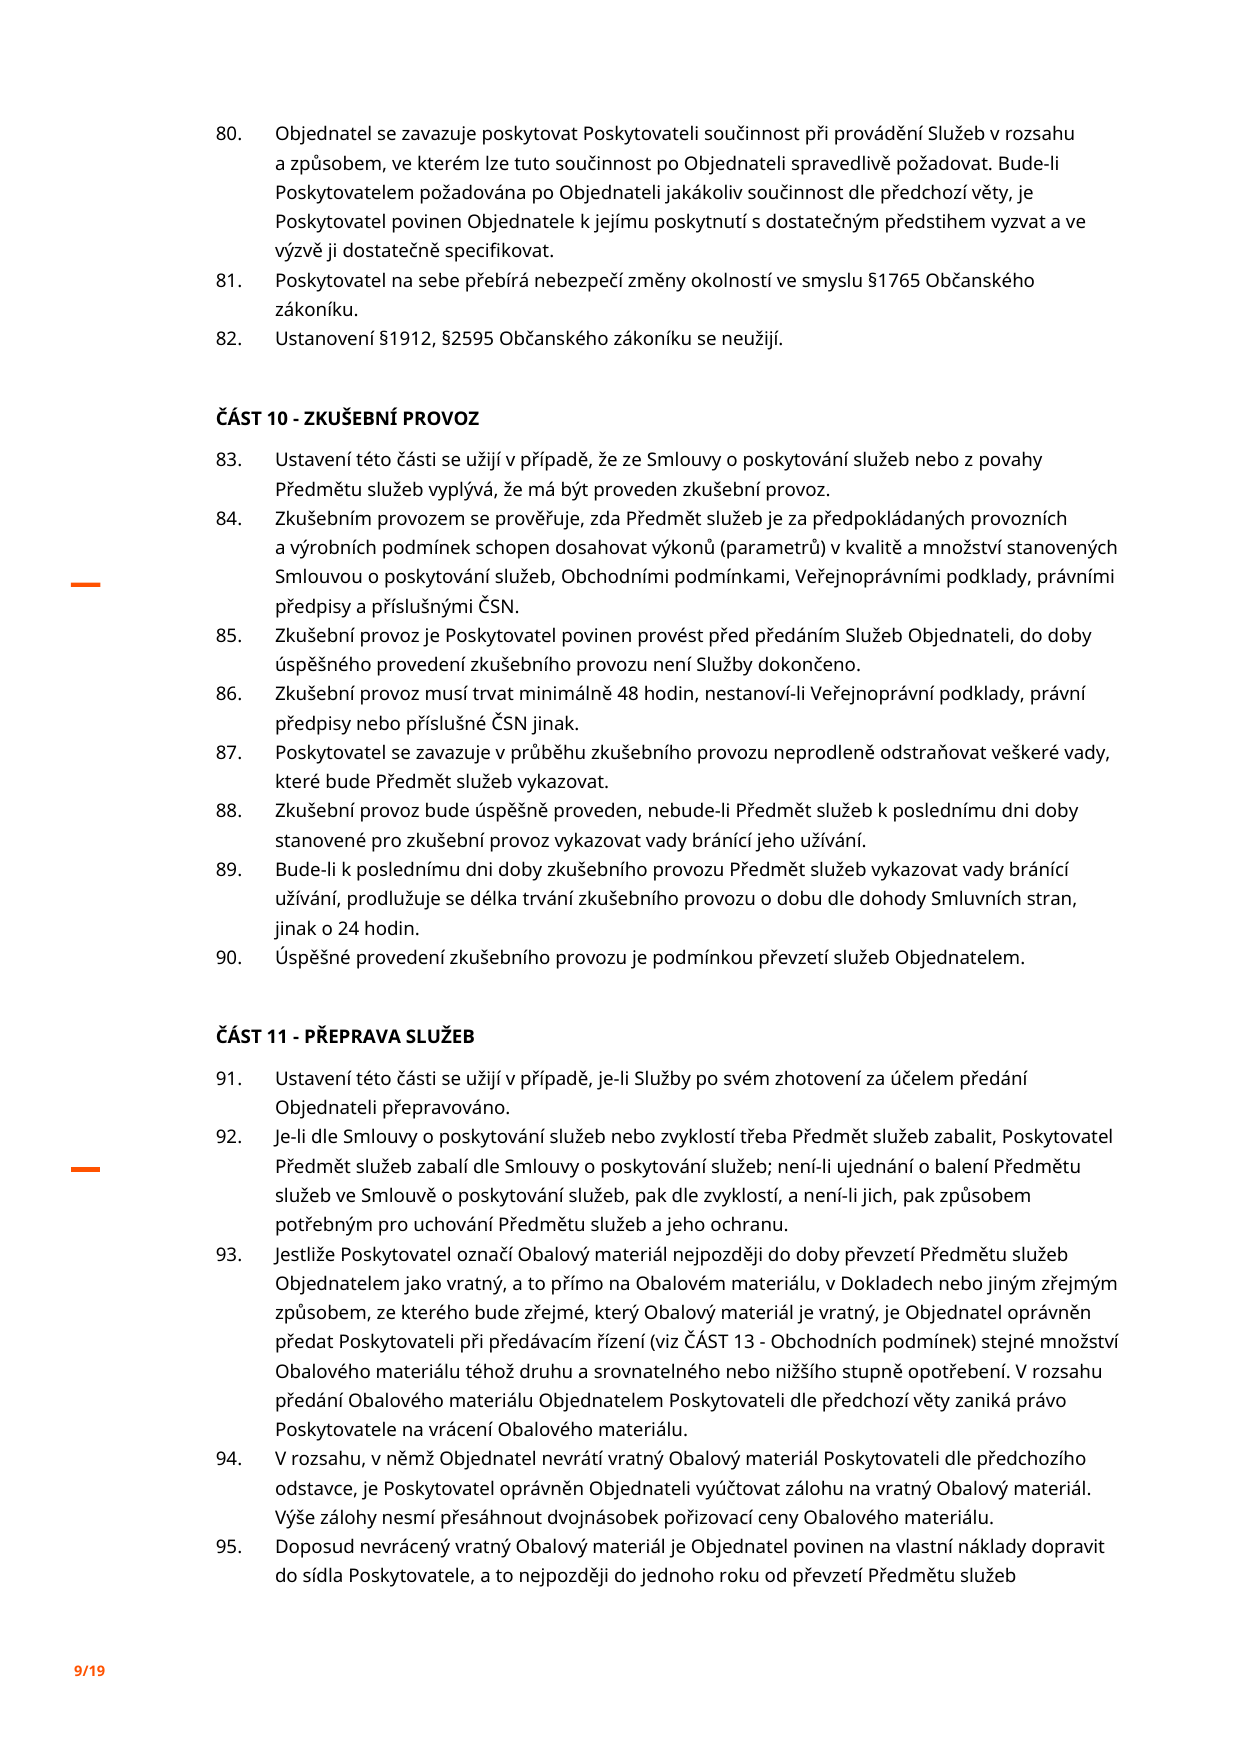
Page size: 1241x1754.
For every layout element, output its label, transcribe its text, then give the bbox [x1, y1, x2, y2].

list Zkušební provoz je Poskytovatel povinen provést před předáním Služeb Objednateli, do doby úspěšného provedení zkušebního provozu není Služby dokončeno. [216, 622, 1122, 677]
list ZKUŠEBNÍ PROVOZ [216, 405, 1122, 430]
list Objednatel se zavazuje poskytovat Poskytovateli součinnost při provádění Služeb v rozsahu a způsobem, ve kterém lze tuto součinnost po Objednateli spravedlivě požadovat. Bude-li Poskytovatelem požadována po Objednateli jakákoliv součinnost dle předchozí věty, je Poskytovatel povinen Objednatele k jejímu poskytnutí s dostatečným předstihem vyzvat a ve výzvě ji dostatečně specifikovat. [216, 121, 1122, 263]
list Úspěšné provedení zkušebního provozu je podmínkou převzetí služeb Objednatelem. [216, 944, 1122, 970]
list Poskytovatel na sebe přebírá nebezpečí změny okolností ve smyslu §1765 Občanského zákoníku. [216, 267, 1122, 322]
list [216, 1533, 1122, 1588]
list Jestliže Poskytovatel označí Obalový materiál nejpozději do doby převzetí Předmětu služeb Objednatelem jako vratný, a to přímo na Obalovém materiálu, v Dokladech nebo jiným zřejmým způsobem, ze kterého bude zřejmé, který Obalový materiál je vratný, je Objednatel oprávněn předat Poskytovateli při předávacím řízení (viz ČÁST 13 - Obchodních podmínek) stejné množství Obalového materiálu téhož druhu a srovnatelného nebo nižšího stupně opotřebení. V rozsahu předání Obalového materiálu Objednatelem Poskytovateli dle předchozí věty zaniká právo Poskytovatele na vrácení Obalového materiálu. [216, 1241, 1122, 1442]
list Poskytovatel se zavazuje v průběhu zkušebního provozu neprodleně odstraňovat veškeré vady, které bude Předmět služeb vykazovat. [216, 739, 1122, 794]
list Ustavení této části se užijí v případě, je-li Služby po svém zhotovení za účelem předání Objednateli přepravováno. [216, 1065, 1122, 1120]
list Ustanovení §1912, §2595 Občanského zákoníku se neužijí. [216, 326, 1122, 351]
list Ustavení této části se užijí v případě, že ze Smlouvy o poskytování služeb nebo z povahy Předmětu služeb vyplývá, že má být proveden zkušební provoz. [216, 447, 1122, 501]
list PŘEPRAVA SLUŽEB [216, 1023, 1122, 1049]
list Zkušební provoz bude úspěšně proveden, nebude-li Předmět služeb k poslednímu dni doby stanovené pro zkušební provoz vykazovat vady bránící jeho užívání. [216, 798, 1122, 853]
list V rozsahu, v němž Objednatel nevrátí vratný Obalový materiál Poskytovateli dle předchozího odstavce, je Poskytovatel oprávněn Objednateli vyúčtovat zálohu na vratný Obalový materiál. Výše zálohy nesmí přesáhnout dvojnásobek pořizovací ceny Obalového materiálu. [216, 1446, 1122, 1530]
list Je-li dle Smlouvy o poskytování služeb nebo zvyklostí třeba Předmět služeb zabalit, Poskytovatel Předmět služeb zabalí dle Smlouvy o poskytování služeb; není-li ujednání o balení Předmětu služeb ve Smlouvě o poskytování služeb, pak dle zvyklostí, a není-li jich, pak způsobem potřebným pro uchování Předmětu služeb a jeho ochranu. [216, 1124, 1122, 1237]
list Zkušebním provozem se prověřuje, zda Předmět služeb je za předpokládaných provozních a výrobních podmínek schopen dosahovat výkonů (parametrů) v kvalitě a množství stanovených Smlouvou o poskytování služeb, Obchodními podmínkami, Veřejnoprávními podklady, právními předpisy a příslušnými ČSN. [216, 505, 1122, 618]
list Bude-li k poslednímu dni doby zkušebního provozu Předmět služeb vykazovat vady bránící užívání, prodlužuje se délka trvání zkušebního provozu o dobu dle dohody Smluvních stran, jinak o 24 hodin. [216, 856, 1122, 940]
list Zkušební provoz musí trvat minimálně 48 hodin, nestanoví-li Veřejnoprávní podklady, právní předpisy nebo příslušné ČSN jinak. [216, 681, 1122, 736]
